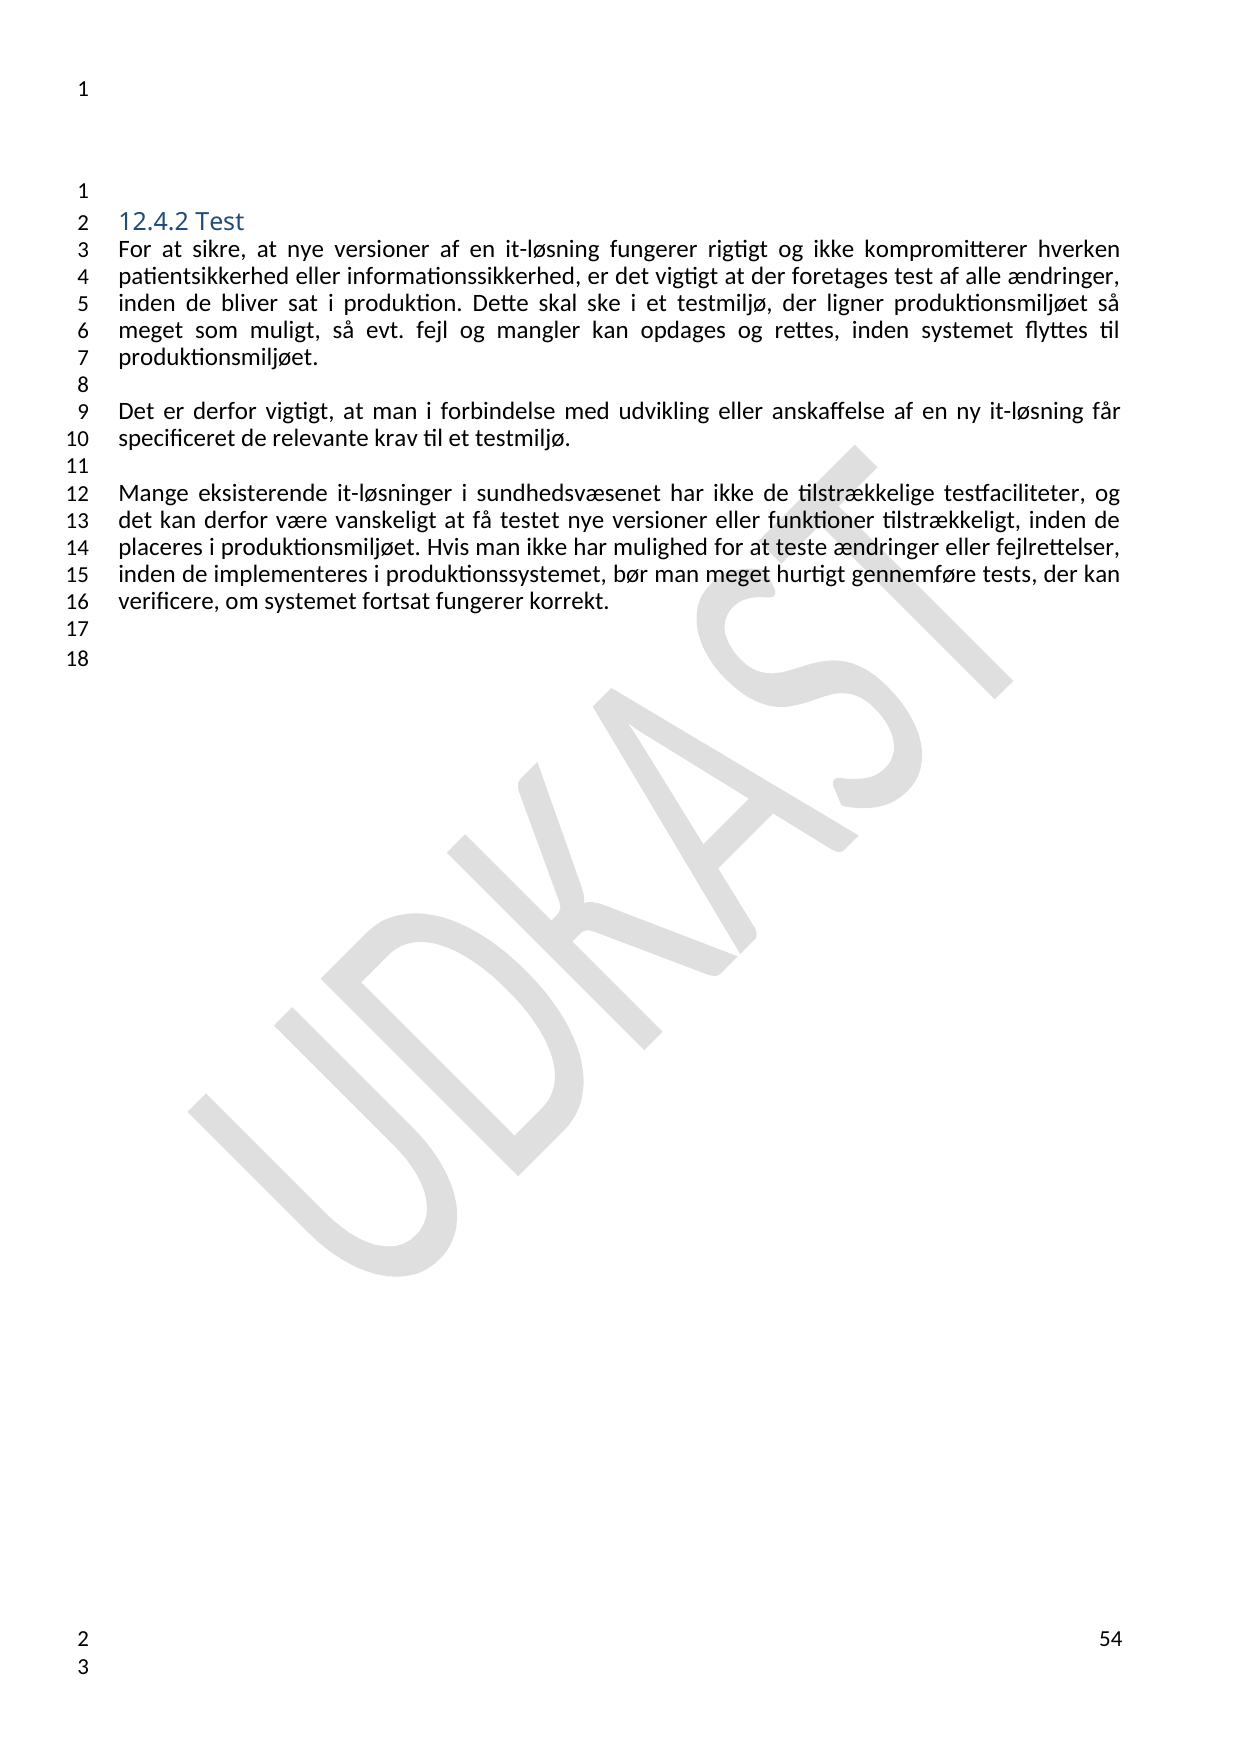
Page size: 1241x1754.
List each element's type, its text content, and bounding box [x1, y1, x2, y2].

text Det er derfor vigtigt, at man i forbindelse med udvikling eller anskaffelse af en ny it-løsning får specificeret de relevante krav til et testmiljø. [118, 398, 1122, 452]
text Mange eksisterende it-løsninger i sundhedsvæsenet har ikke de tilstrækkelige testfaciliteter, og det kan derfor være vanskeligt at få testet nye versioner eller funktioner tilstrækkeligt, inden de placeres i produktionsmiljøet. Hvis man ikke har mulighed for at teste ændringer eller fejlrettelser, inden de implementeres i produktionssystemet, bør man meget hurtigt gennemføre tests, der kan verificere, om systemet fortsat fungerer korrekt. [118, 479, 1122, 615]
text For at sikre, at nye versioner af en it-løsning fungerer rigtigt og ikke kompromitterer hverken patientsikkerhed eller informationssikkerhed, er det vigtigt at der foretages test af alle ændringer, inden de bliver sat i produktion. Dette skal ske i et testmiljø, der ligner produktionsmiljøet så meget som muligt, så evt. fejl og mangler kan opdages og rettes, inden systemet flyttes til produktionsmiljøet. [118, 236, 1122, 371]
subtitle 12.4.2 Test [118, 208, 1122, 236]
